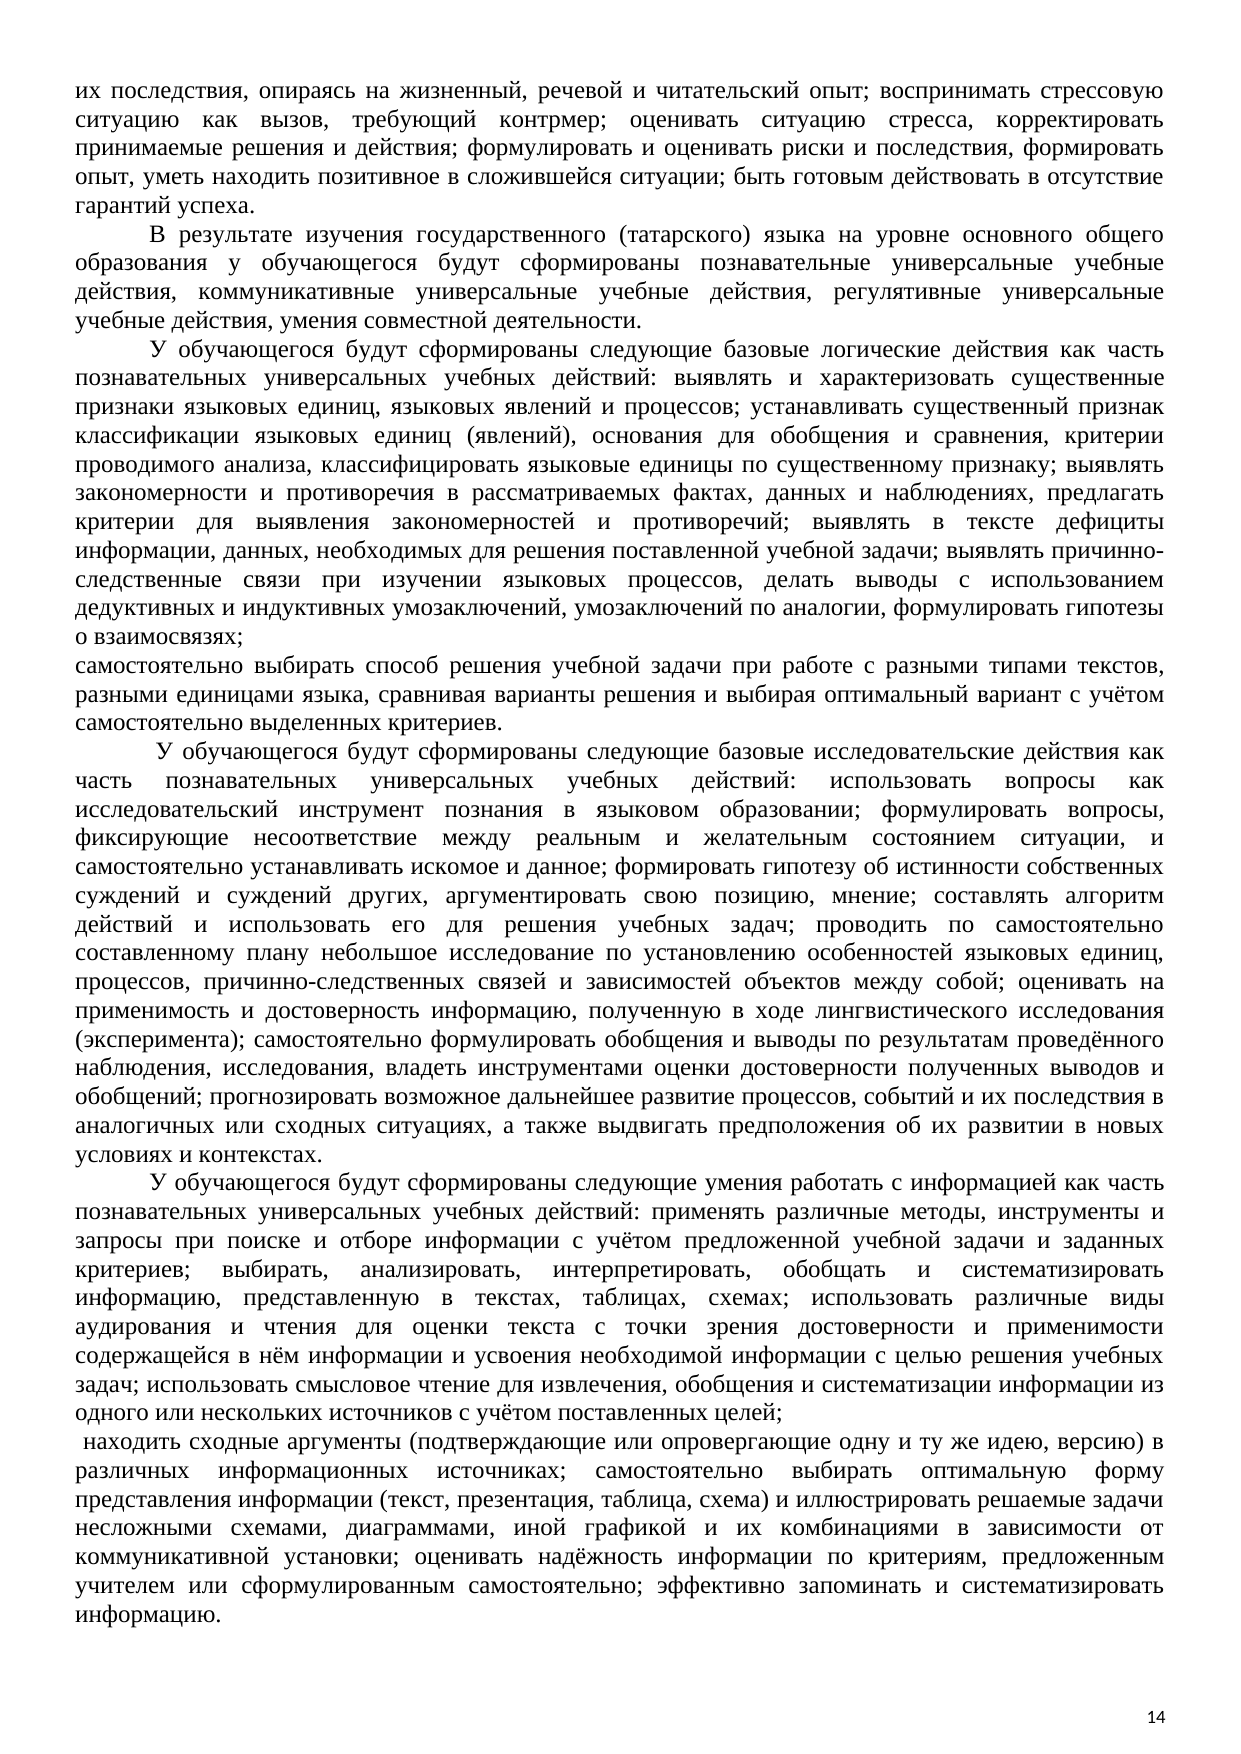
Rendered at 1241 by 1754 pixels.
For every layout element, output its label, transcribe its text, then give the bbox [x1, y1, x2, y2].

text У обучающегося будут сформированы следующие базовые исследовательские действия как часть познавательных универсальных учебных действий: использовать вопросы как исследовательский инструмент познания в языковом образовании; формулировать вопросы, фиксирующие несоответствие между реальным и желательным состоянием ситуации, и самостоятельно устанавливать искомое и данное; формировать гипотезу об истинности собственных суждений и суждений других, аргументировать свою позицию, мнение; составлять алгоритм действий и использовать его для решения учебных задач; проводить по самостоятельно составленному плану небольшое исследование по установлению особенностей языковых единиц, процессов, причинно-следственных связей и зависимостей объектов между собой; оценивать на применимость и достоверность информацию, полученную в ходе лингвистического исследования (эксперимента); самостоятельно формулировать обобщения и выводы по результатам проведённого наблюдения, исследования, владеть инструментами оценки достоверности полученных выводов и обобщений; прогнозировать возможное дальнейшее развитие процессов, событий и их последствия в аналогичных или сходных ситуациях, а также выдвигать предположения об их развитии в новых условиях и контекстах. [75, 736, 1165, 1167]
text У обучающегося будут сформированы следующие базовые логические действия как часть познавательных универсальных учебных действий: выявлять и характеризовать существенные признаки языковых единиц, языковых явлений и процессов; устанавливать существенный признак классификации языковых единиц (явлений), основания для обобщения и сравнения, критерии проводимого анализа, классифицировать языковые единицы по существенному признаку; выявлять закономерности и противоречия в рассматриваемых фактах, данных и наблюдениях, предлагать критерии для выявления закономерностей и противоречий; выявлять в тексте дефициты информации, данных, необходимых для решения поставленной учебной задачи; выявлять причинно-следственные связи при изучении языковых процессов, делать выводы с использованием дедуктивных и индуктивных умозаключений, умозаключений по аналогии, формулировать гипотезы о взаимосвязях; [75, 334, 1165, 650]
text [75, 75, 1165, 219]
text В результате изучения государственного (татарского) языка на уровне основного общего образования у обучающегося будут сформированы познавательные универсальные учебные действия, коммуникативные универсальные учебные действия, регулятивные универсальные учебные действия, умения совместной деятельности. [75, 219, 1165, 334]
text У обучающегося будут сформированы следующие умения работать с информацией как часть познавательных универсальных учебных действий: применять различные методы, инструменты и запросы при поиске и отборе информации с учётом предложенной учебной задачи и заданных критериев; выбирать, анализировать, интерпретировать, обобщать и систематизировать информацию, представленную в текстах, таблицах, схемах; использовать различные виды аудирования и чтения для оценки текста с точки зрения достоверности и применимости содержащейся в нём информации и усвоения необходимой информации с целью решения учебных задач; использовать смысловое чтение для извлечения, обобщения и систематизации информации из одного или нескольких источников с учётом поставленных целей; [75, 1167, 1165, 1426]
text самостоятельно выбирать способ решения учебной задачи при работе с разными типами текстов, разными единицами языка, сравнивая варианты решения и выбирая оптимальный вариант с учётом самостоятельно выделенных критериев. [75, 650, 1165, 736]
text находить сходные аргументы (подтверждающие или опровергающие одну и ту же идею, версию) в различных информационных источниках; самостоятельно выбирать оптимальную форму представления информации (текст, презентация, таблица, схема) и иллюстрировать решаемые задачи несложными схемами, диаграммами, иной графикой и их комбинациями в зависимости от коммуникативной установки; оценивать надёжность информации по критериям, предложенным учителем или сформулированным самостоятельно; эффективно запоминать и систематизировать информацию. [75, 1426, 1165, 1627]
